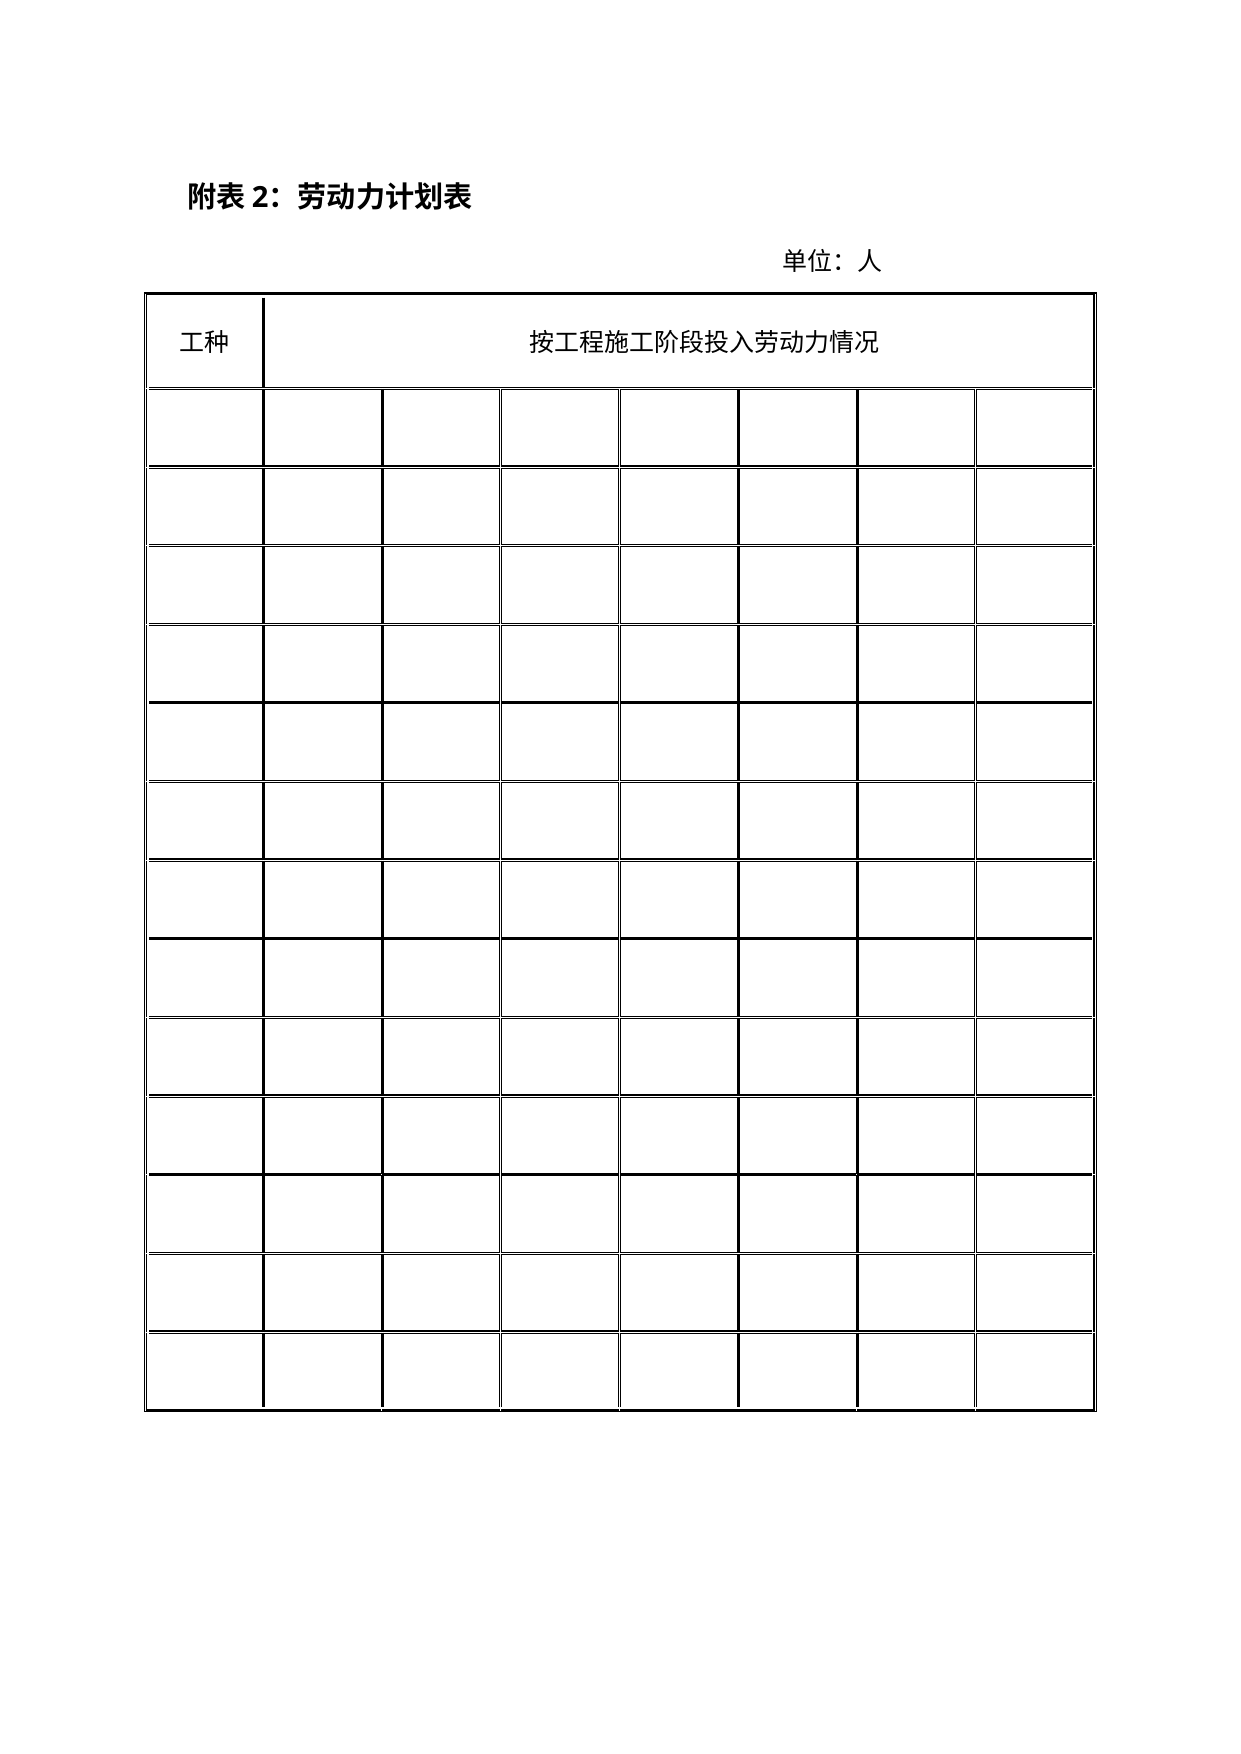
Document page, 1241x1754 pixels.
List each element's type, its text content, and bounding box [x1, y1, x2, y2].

table_cell [977, 1173, 1095, 1252]
table_cell [384, 626, 499, 701]
table_cell [859, 1255, 974, 1330]
table_cell [859, 1098, 974, 1173]
table_cell [977, 858, 1094, 937]
table_cell [976, 1330, 1094, 1409]
table_cell [147, 386, 262, 465]
table_cell [265, 783, 381, 858]
table_cell [740, 1255, 856, 1330]
table_cell [501, 1334, 619, 1409]
table_cell [621, 704, 737, 780]
table_cell [147, 937, 262, 1016]
table_cell [502, 1019, 618, 1094]
table_cell [147, 1094, 262, 1173]
table_cell [976, 1016, 1095, 1094]
table_cell [502, 1098, 618, 1173]
subtitle 附表2：劳动力计划表 [187, 162, 1053, 227]
table_cell [976, 780, 1095, 858]
table_cell [145, 1173, 262, 1252]
table_cell [384, 1098, 499, 1173]
table_cell [621, 626, 737, 701]
table_cell [147, 858, 262, 937]
table_cell [859, 547, 974, 622]
table_cell [859, 862, 974, 937]
table_cell [502, 783, 618, 858]
table_header 工种 [147, 295, 263, 386]
table_cell [502, 704, 618, 780]
table_cell [265, 940, 381, 1016]
table_cell [265, 390, 381, 465]
table_cell [740, 390, 856, 465]
table_cell [502, 1255, 618, 1330]
table_cell [384, 862, 499, 937]
table_cell [265, 1019, 381, 1094]
table_cell [738, 1334, 857, 1409]
table_cell [859, 704, 974, 780]
table_cell [265, 547, 381, 622]
table_cell [620, 1334, 738, 1409]
table_cell [621, 862, 737, 937]
table_cell [740, 1098, 856, 1173]
table_cell [384, 1255, 499, 1330]
table_cell [265, 862, 381, 937]
table_cell [859, 783, 974, 858]
table_cell [621, 940, 737, 1016]
table_cell [265, 1098, 381, 1173]
table_cell [147, 623, 262, 701]
table_cell [859, 1019, 974, 1094]
table_header 按工程施工阶段投入劳动力情况 [263, 295, 1093, 386]
table_cell [976, 1252, 1095, 1330]
table_cell [976, 386, 1094, 465]
table_cell [384, 704, 499, 780]
table_cell [384, 940, 499, 1016]
table_cell [265, 1176, 381, 1252]
table_cell [265, 626, 381, 701]
table_cell [384, 1019, 499, 1094]
table_cell [857, 1334, 976, 1409]
table_cell [621, 1019, 737, 1094]
table_cell [977, 701, 1093, 780]
subtitle 单位：人 [188, 227, 1053, 292]
table_cell [145, 1016, 263, 1094]
table_cell [147, 1330, 263, 1409]
table_cell [382, 1334, 501, 1409]
table_cell [147, 465, 262, 544]
table_cell [621, 547, 737, 622]
table_cell [977, 465, 1094, 544]
table_cell [740, 1176, 856, 1252]
table_cell [265, 469, 381, 544]
table_cell [384, 390, 499, 465]
table_cell [621, 390, 737, 465]
table_cell [145, 544, 263, 622]
table_cell [977, 623, 1094, 701]
table_cell [621, 1098, 737, 1173]
table_cell [384, 469, 499, 544]
table_cell [502, 626, 618, 701]
table_cell [147, 701, 262, 780]
table_cell [740, 704, 856, 780]
table_cell [977, 937, 1093, 1016]
table_cell [621, 1176, 737, 1252]
table_cell [740, 940, 856, 1016]
table_cell [977, 1094, 1094, 1173]
table_cell [502, 862, 618, 937]
table_cell [740, 547, 856, 622]
table_cell [384, 547, 499, 622]
table_cell [145, 780, 263, 858]
table_cell [384, 1176, 499, 1252]
table_cell [859, 1176, 974, 1252]
table_cell [859, 390, 974, 465]
table_cell [263, 1334, 382, 1409]
table_cell [265, 704, 381, 780]
table_cell [740, 862, 856, 937]
table_cell [621, 1255, 737, 1330]
table_cell [859, 469, 974, 544]
table_cell [740, 783, 856, 858]
table_cell [502, 469, 618, 544]
table_cell [740, 469, 856, 544]
table_cell [145, 1252, 263, 1330]
table_cell [502, 547, 618, 622]
table_cell [502, 1176, 618, 1252]
table_cell [859, 940, 974, 1016]
table_cell [384, 783, 499, 858]
table_cell [859, 626, 974, 701]
table_cell [621, 469, 737, 544]
table_cell [265, 1255, 381, 1330]
table_cell [621, 783, 737, 858]
table_cell [740, 1019, 856, 1094]
table_cell [976, 544, 1095, 622]
table_cell [502, 940, 618, 1016]
table_cell [502, 390, 618, 465]
table_cell [740, 626, 856, 701]
